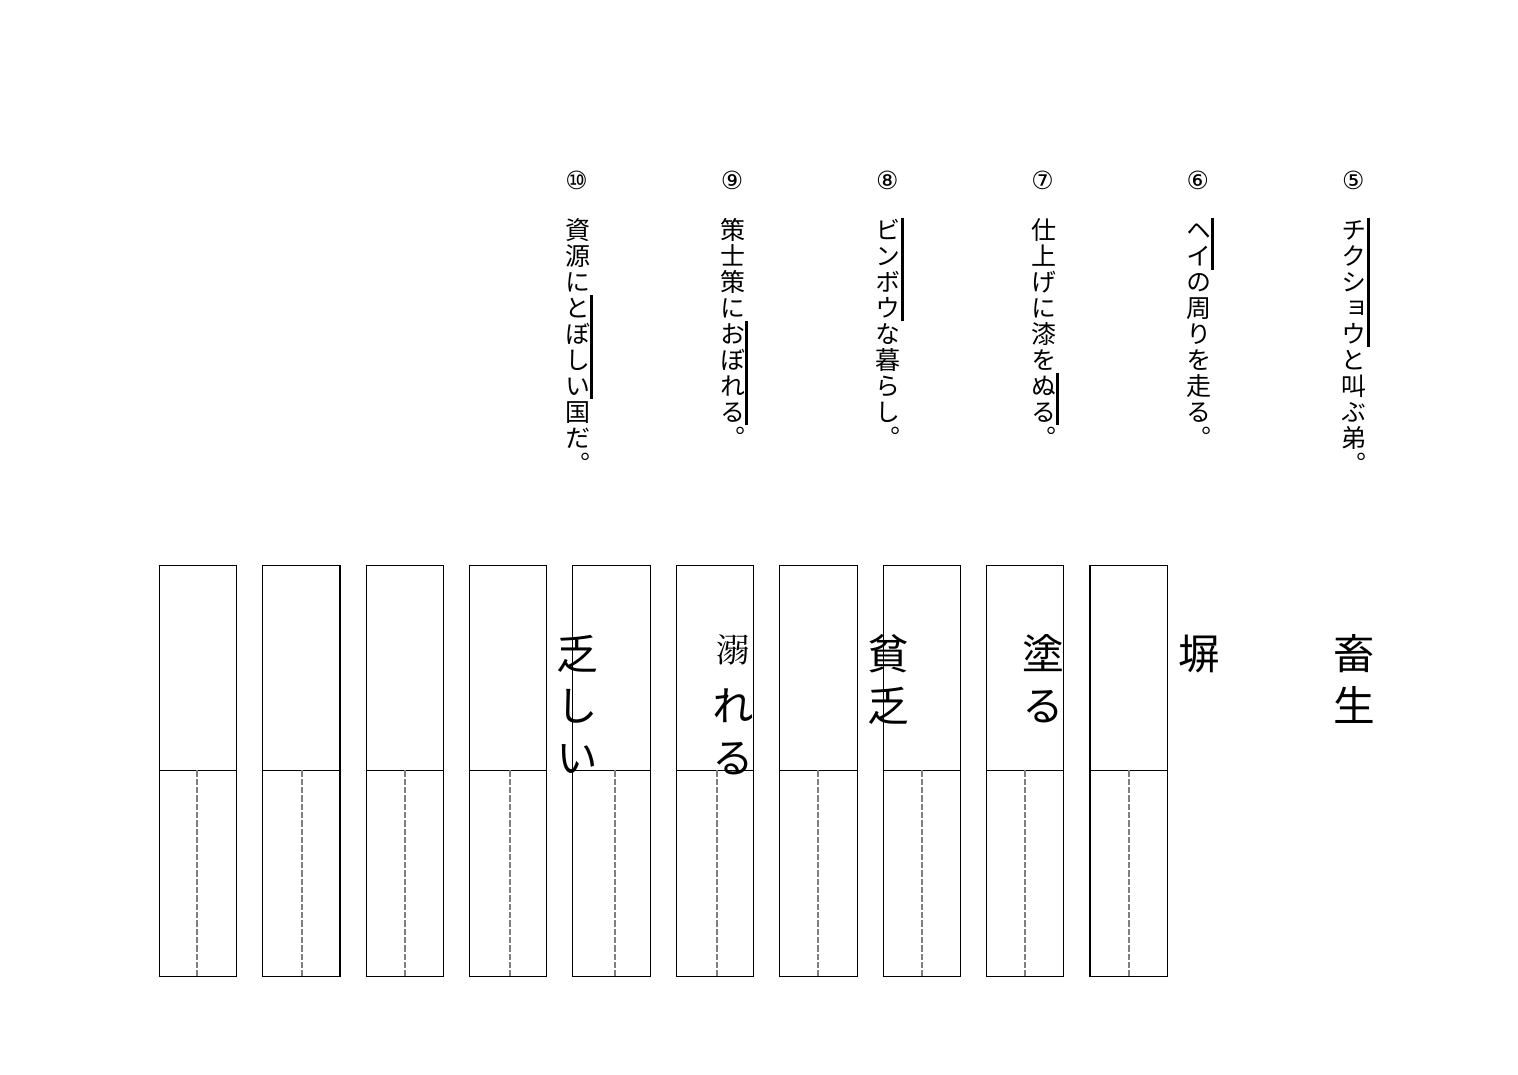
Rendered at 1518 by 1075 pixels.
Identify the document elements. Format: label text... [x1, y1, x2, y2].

text ⑥ヘイの周りを走る。 塀 [1147, 166, 1251, 969]
text ⑦仕上げに漆をぬる。 塗る [992, 166, 1095, 969]
text ⑤チクショウと叫ぶ弟。 畜生 [1302, 166, 1406, 969]
text ⑧ビンボウな暮らし。 貧乏 [836, 166, 940, 969]
text ⑨策士策におぼれる。 溺れる [681, 166, 785, 969]
text ⑩資源にとぼしい国だ。 乏しい [526, 166, 629, 969]
